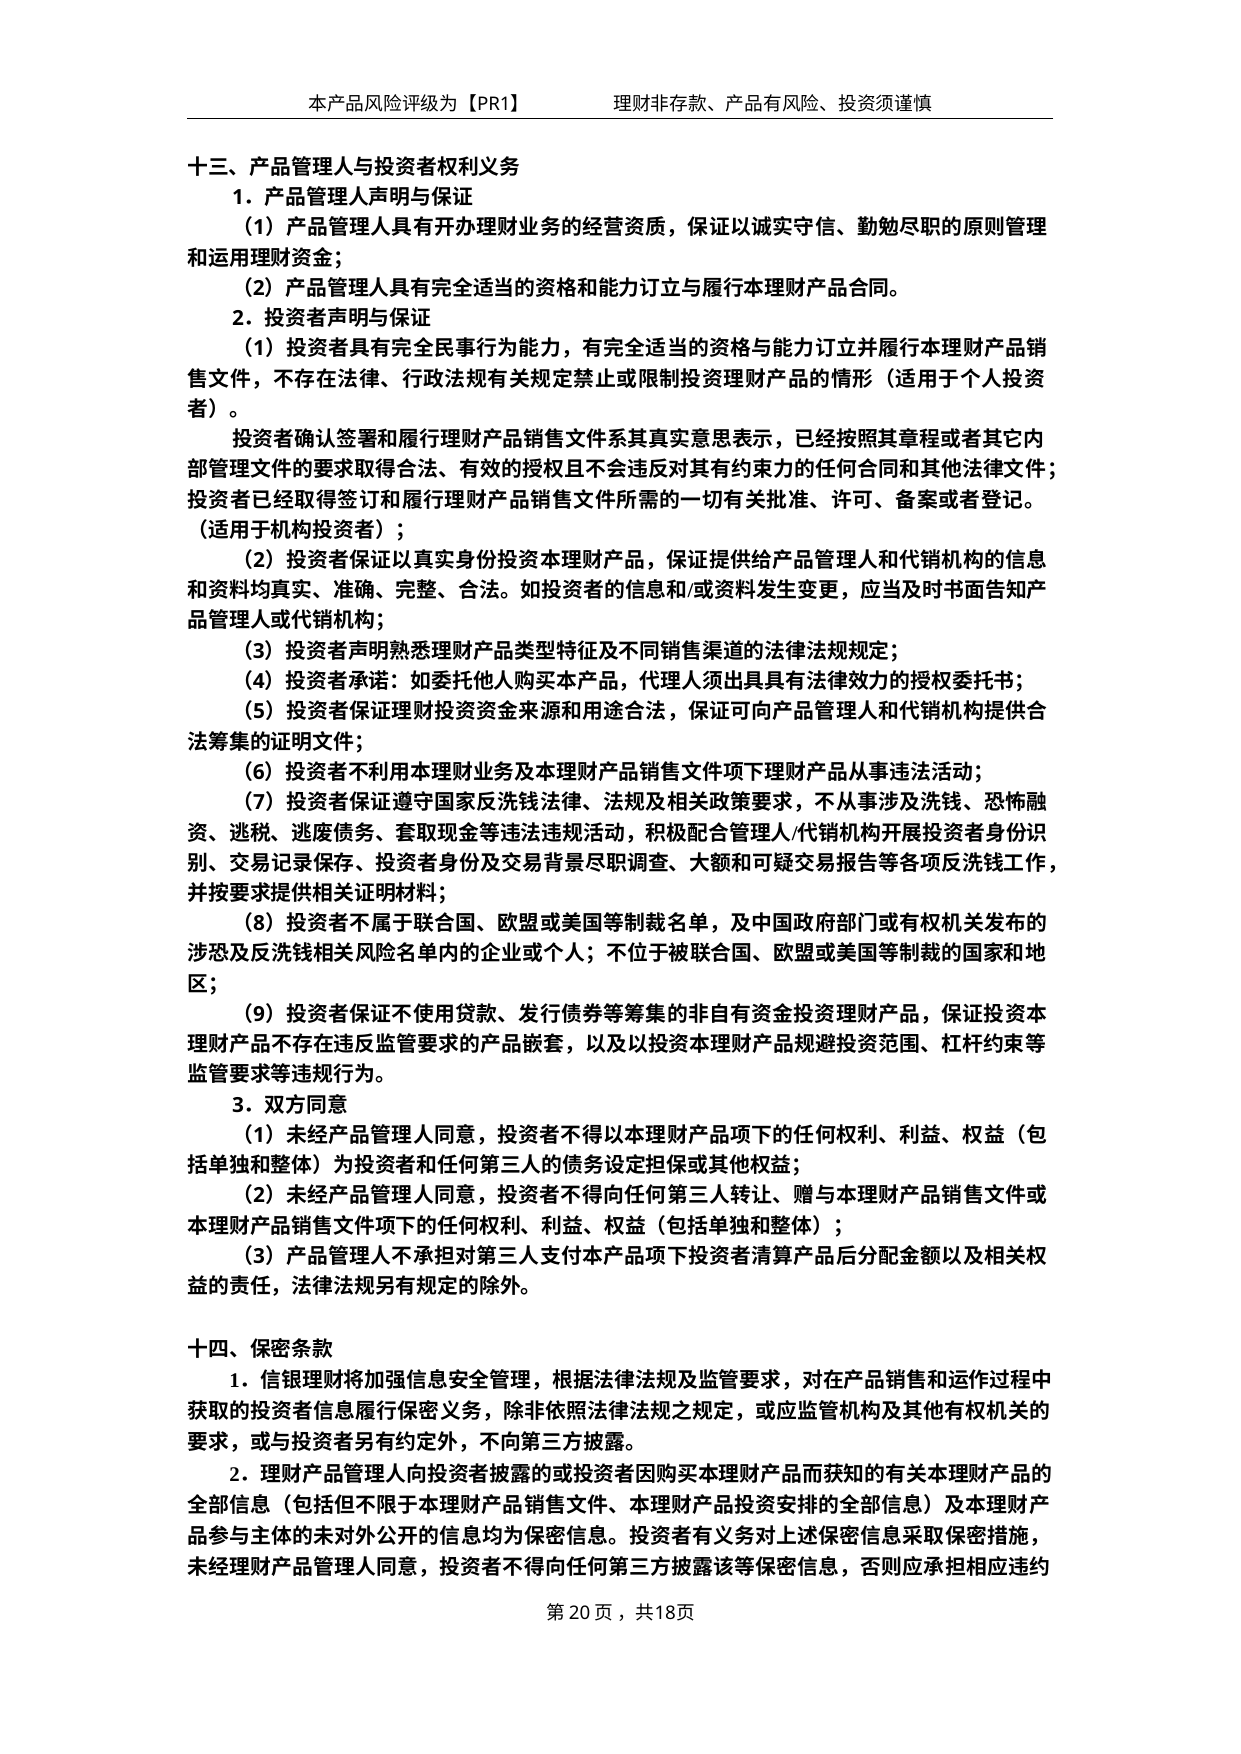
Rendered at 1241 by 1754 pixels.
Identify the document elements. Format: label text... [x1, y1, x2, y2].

text 十四、保密条款 [187, 1331, 1050, 1362]
text （4）投资者承诺：如委托他人购买本产品，代理人须出具具有法律效力的授权委托书； [187, 664, 1047, 694]
text （1）产品管理人具有开办理财业务的经营资质，保证以诚实守信、勤勉尽职的原则管理和运用理财资金； [187, 211, 1047, 271]
text （5）投资者保证理财投资资金来源和用途合法，保证可向产品管理人和代销机构提供合法筹集的证明文件； [187, 694, 1047, 755]
text （7）投资者保证遵守国家反洗钱法律、法规及相关政策要求，不从事涉及洗钱、恐怖融资、逃税、逃废债务、套取现金等违法违规活动，积极配合管理人/代销机构开展投资者身份识别、交易记录保存、投资者身份及交易背景尽职调查、大额和可疑交易报告等各项反洗钱工作，并按要求提供相关证明材料； [187, 785, 1047, 906]
text 3．双方同意 [187, 1088, 1047, 1118]
text （3）产品管理人不承担对第三人支付本产品项下投资者清算产品后分配金额以及相关权益的责任，法律法规另有规定的除外。 [187, 1239, 1047, 1300]
text （9）投资者保证不使用贷款、发行债券等筹集的非自有资金投资理财产品，保证投资本理财产品不存在违反监管要求的产品嵌套，以及以投资本理财产品规避投资范围、杠杆约束等监管要求等违规行为。 [187, 997, 1047, 1088]
text （2）投资者保证以真实身份投资本理财产品，保证提供给产品管理人和代销机构的信息和资料均真实、准确、完整、合法。如投资者的信息和/或资料发生变更，应当及时书面告知产品管理人或代销机构； [187, 543, 1047, 634]
text （1）投资者具有完全民事行为能力，有完全适当的资格与能力订立并履行本理财产品销售文件，不存在法律、行政法规有关规定禁止或限制投资理财产品的情形（适用于个人投资者）。 [187, 332, 1047, 422]
text （6）投资者不利用本理财业务及本理财产品销售文件项下理财产品从事违法活动； [187, 755, 1047, 785]
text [187, 1456, 1053, 1581]
text 1．产品管理人声明与保证 [187, 180, 1047, 211]
text （8）投资者不属于联合国、欧盟或美国等制裁名单，及中国政府部门或有权机关发布的涉恐及反洗钱相关风险名单内的企业或个人；不位于被联合国、欧盟或美国等制裁的国家和地区； [187, 906, 1047, 997]
text （2）产品管理人具有完全适当的资格和能力订立与履行本理财产品合同。 [187, 271, 1047, 301]
text 十三、产品管理人与投资者权利义务 [187, 150, 1047, 180]
text 2．投资者声明与保证 [187, 301, 1047, 332]
text 投资者确认签署和履行理财产品销售文件系其真实意思表示，已经按照其章程或者其它内部管理文件的要求取得合法、有效的授权且不会违反对其有约束力的任何合同和其他法律文件；投资者已经取得签订和履行理财产品销售文件所需的一切有关批准、许可、备案或者登记。（适用于机构投资者）； [187, 422, 1047, 543]
text （1）未经产品管理人同意，投资者不得以本理财产品项下的任何权利、利益、权益（包括单独和整体）为投资者和任何第三人的债务设定担保或其他权益； [187, 1118, 1047, 1179]
text 1．信银理财将加强信息安全管理，根据法律法规及监管要求，对在产品销售和运作过程中获取的投资者信息履行保密义务，除非依照法律法规之规定，或应监管机构及其他有权机关的要求，或与投资者另有约定外，不向第三方披露。 [187, 1362, 1053, 1456]
text （3）投资者声明熟悉理财产品类型特征及不同销售渠道的法律法规规定； [187, 634, 1047, 664]
text （2）未经产品管理人同意，投资者不得向任何第三人转让、赠与本理财产品销售文件或本理财产品销售文件项下的任何权利、利益、权益（包括单独和整体）； [187, 1179, 1047, 1239]
